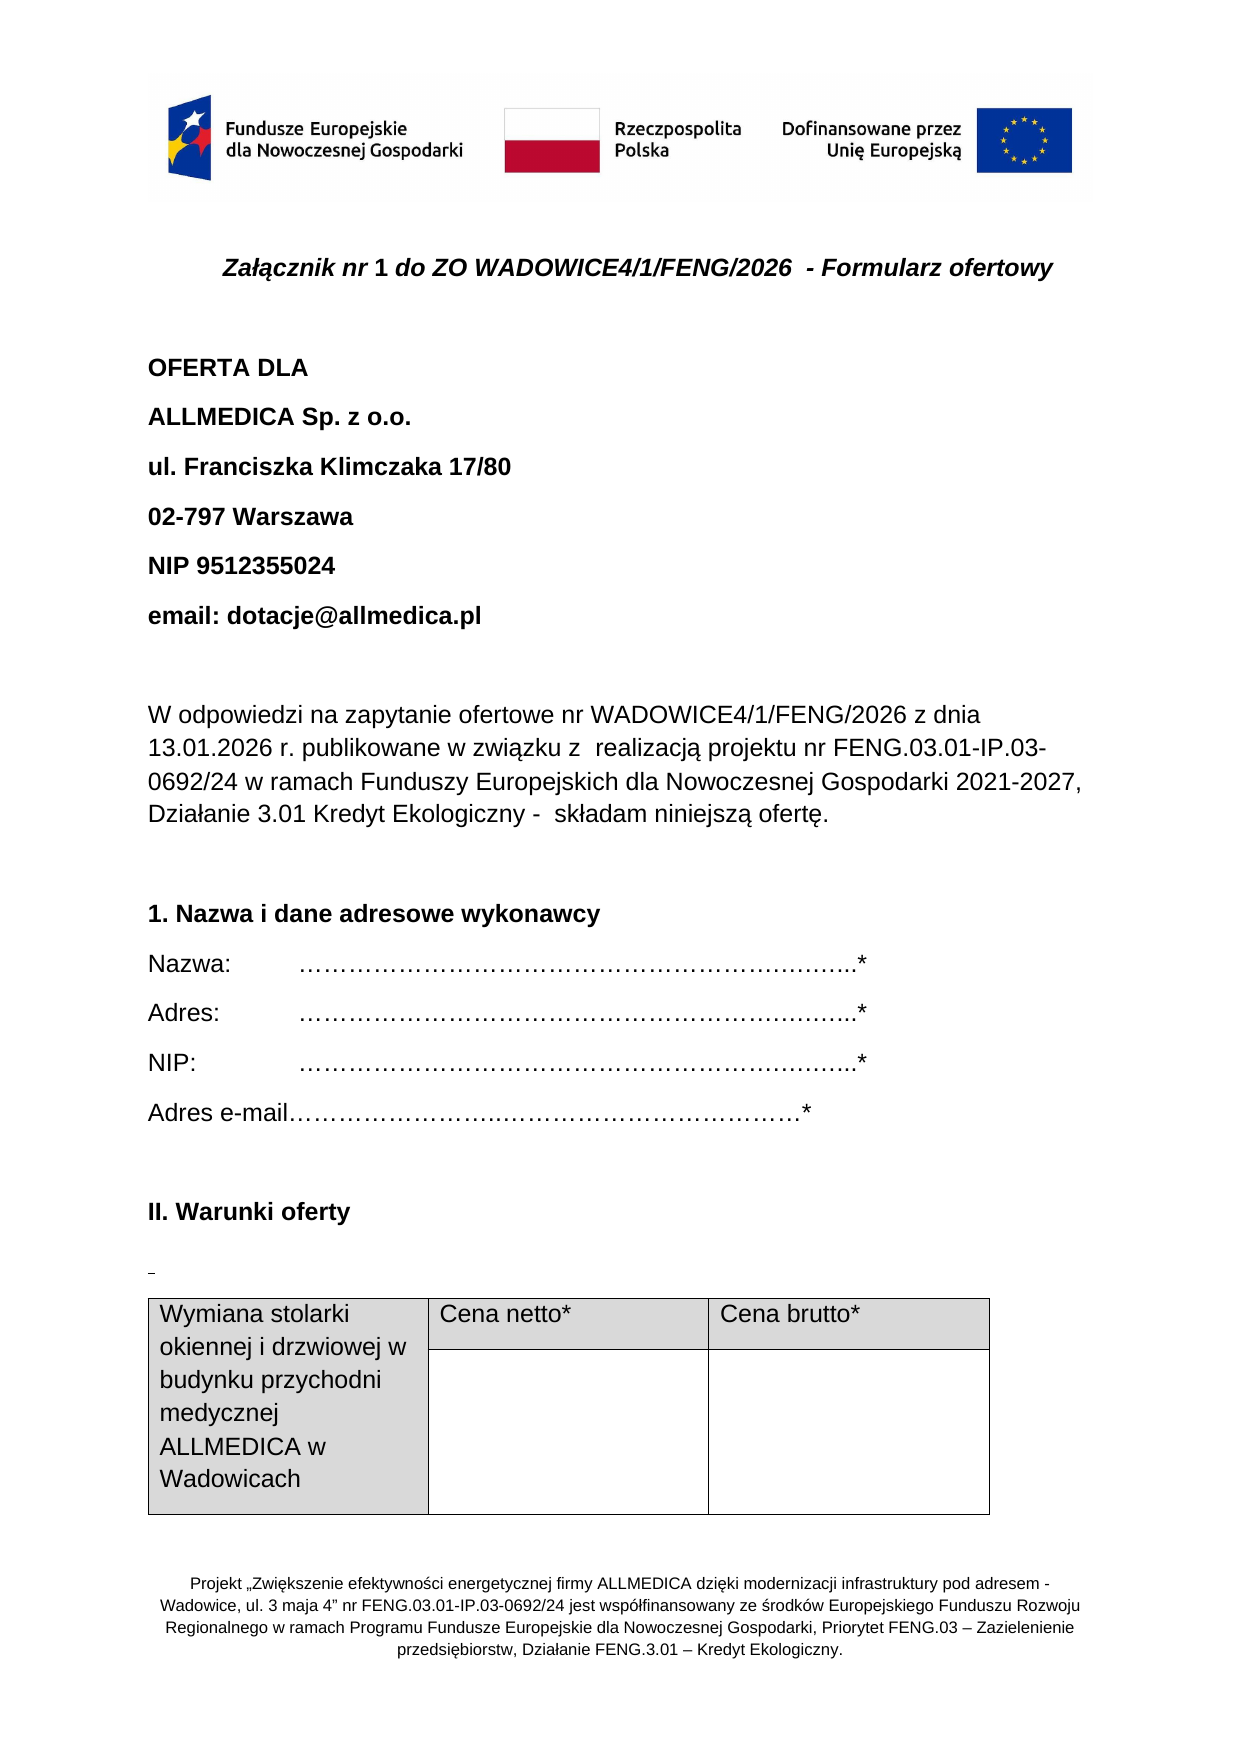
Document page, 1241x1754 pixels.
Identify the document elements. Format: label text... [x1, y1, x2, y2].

text email: dotacje@allmedica.pl [148, 601, 1093, 630]
text 02-797 Warszawa [148, 502, 1093, 530]
table_header Cena netto* [429, 1299, 708, 1349]
table_header Cena brutto* [709, 1299, 989, 1349]
table_cell [709, 1350, 989, 1514]
text Nazwa: ………………………………………………….….…...* [148, 948, 1093, 977]
text OFERTA DLA [148, 353, 1093, 381]
text Adres: ………………………………………………….….…...* [148, 998, 1093, 1027]
table_header Wymiana stolarki okiennej i drzwiowej w budynku przychodni medycznej ALLMEDICA w Wadowicach [149, 1299, 428, 1514]
table_cell [429, 1350, 708, 1514]
text NIP: ………………………………………………….….…...* [148, 1048, 1093, 1077]
text NIP 9512355024 [148, 551, 1093, 580]
picture [147, 73, 1093, 202]
text ul. Franciszka Klimczaka 17/80 [148, 452, 1093, 481]
text Załącznik nr 1 do ZO WADOWICE4/1/FENG/2026 - Formularz ofertowy [148, 253, 1093, 282]
text 1. Nazwa i dane adresowe wykonawcy [148, 899, 1093, 928]
text W odpowiedzi na zapytanie ofertowe nr WADOWICE4/1/FENG/2026 z dnia 13.01.2026 r. publikowane w związku z realizacją projektu nr FENG.03.01-IP.03-0692/24 w ramach Funduszy Europejskich dla Nowoczesnej Gospodarki 2021-2027, Działanie 3.01 Kredyt Ekologiczny - składam niniejszą ofertę. [148, 700, 1093, 828]
text II. Warunki oferty [148, 1197, 1093, 1226]
text ALLMEDICA Sp. z o.o. [148, 402, 1093, 431]
text Adres e-mail……………………..………………………………* [148, 1098, 1093, 1126]
